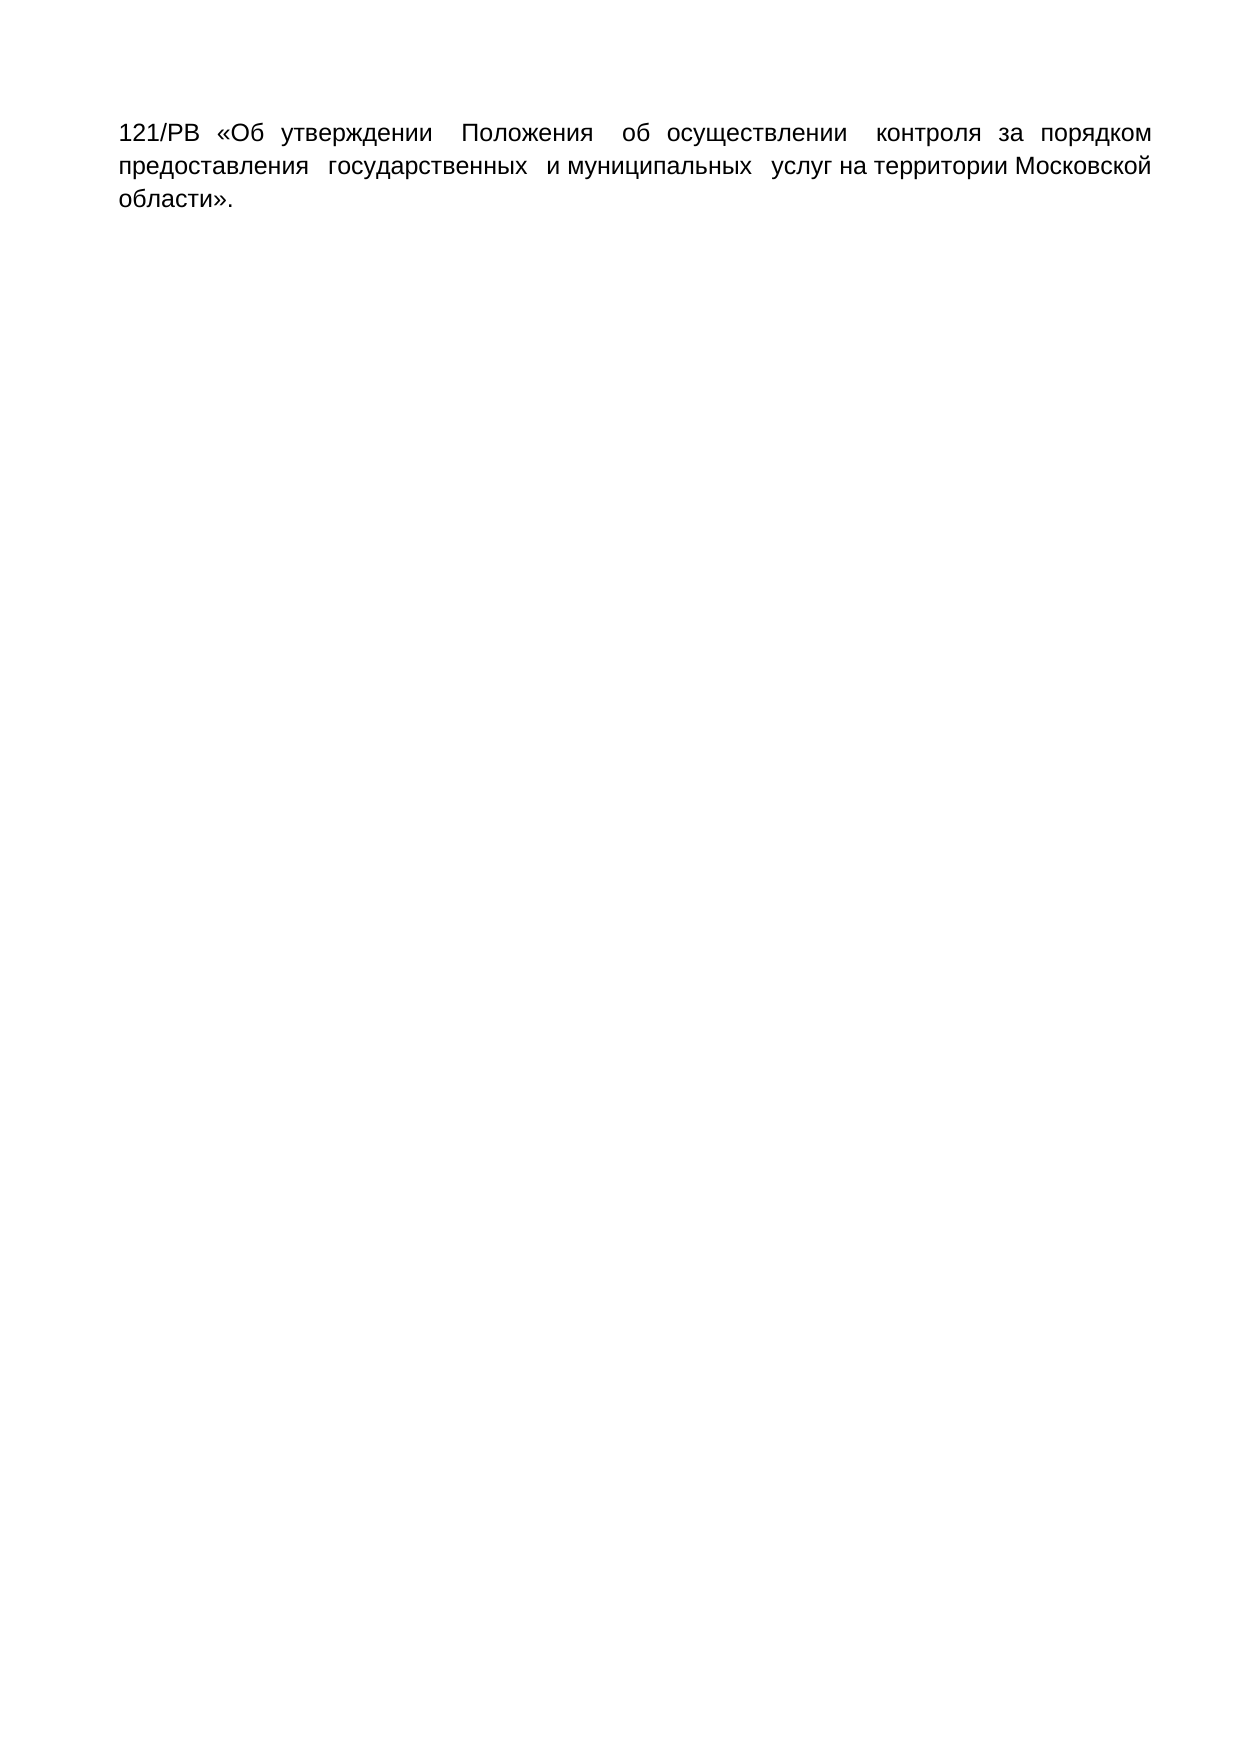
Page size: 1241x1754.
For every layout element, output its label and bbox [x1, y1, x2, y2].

list [118, 118, 1152, 213]
